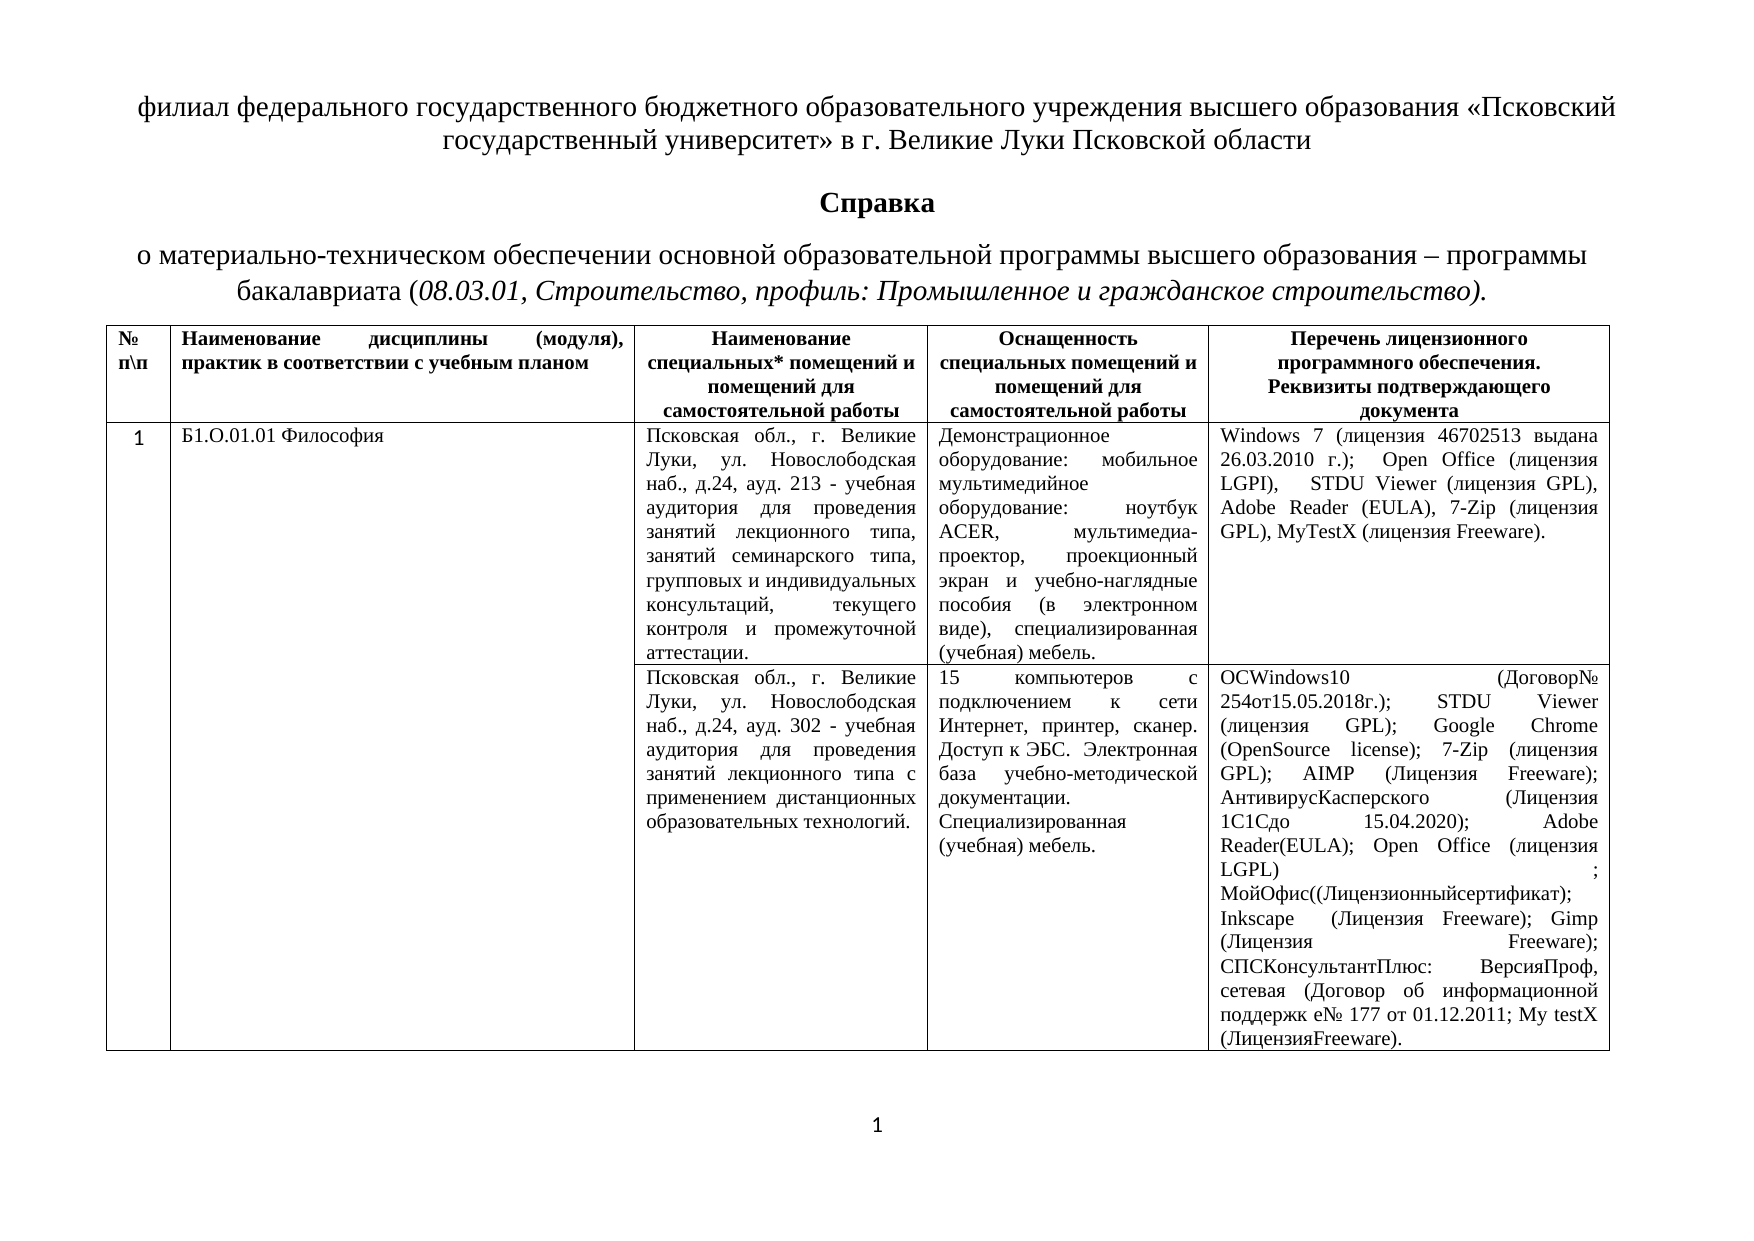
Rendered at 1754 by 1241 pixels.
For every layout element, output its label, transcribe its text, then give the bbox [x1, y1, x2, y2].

table_cell ОСWindows10 (Договор№ 254от15.05.2018г.); STDU Viewer (лицензия GPL); Google Chrome (OpenSource license); 7-Zip (лицензия GPL); AIMP (Лицензия Freeware); АнтивирусКасперского (Лицензия 1C1Cдо 15.04.2020); Adobe Reader(EULA); Open Office (лицензия LGPL) ; МойОфис((Лицензионныйсертификат); Inkscape (Лицензия Freeware); Gimp (Лицензия Freeware); СПСКонсультантПлюс: ВерсияПроф, сетевая (Договор об информационной поддержк е№ 177 от 01.12.2011; My testX (ЛицензияFreeware). [1209, 665, 1609, 1050]
table_cell Псковская обл., г. Великие Луки, ул. Новослободская наб., д.24, ауд. 213 - учебная аудитория для проведения занятий лекционного типа, занятий семинарского типа, групповых и индивидуальных консультаций, текущего контроля и промежуточной аттестации. [635, 423, 927, 664]
table_header № п\п [107, 326, 170, 422]
table_cell 15 компьютеров с подключением к сети Интернет, принтер, сканер. Доступ к ЭБС. Электронная база учебно-методической документации. Специализированная (учебная) мебель. [928, 665, 1208, 1050]
text Справка [118, 185, 1636, 218]
text филиал федерального государственного бюджетного образовательного учреждения высшего образования «Псковский государственный университет» в г. Великие Луки Псковской области [118, 89, 1636, 156]
table_cell Б1.О.01.01 Философия [171, 423, 634, 1050]
table_header Перечень лицензионного программного обеспечения. Реквизиты подтверждающего документа [1209, 326, 1609, 422]
table_header Наименование дисциплины (модуля), практик в соответствии с учебным планом [171, 326, 634, 422]
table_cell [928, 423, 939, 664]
table_cell 1 [107, 423, 170, 1050]
text о материально-техническом обеспечении основной образовательной программы высшего образования – программы бакалавриата (08.03.01, Строительство, профиль: Промышленное и гражданское строительство). [88, 237, 1636, 306]
table_cell Псковская обл., г. Великие Луки, ул. Новослободская наб., д.24, ауд. 302 - учебная аудитория для проведения занятий лекционного типа с применением дистанционных образовательных технологий. [635, 665, 927, 1050]
table_cell Windows 7 (лицензия 46702513 выдана 26.03.2010 г.); Open Office (лицензия LGPI), STDU Viewer (лицензия GPL), Adobe Reader (EULA), 7-Zip (лицензия GPL), MyTestX (лицензия Freeware). [1209, 423, 1609, 664]
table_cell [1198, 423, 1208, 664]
table_header Оснащенность специальных помещений и помещений для самостоятельной работы [928, 326, 1208, 422]
table_header Наименование специальных* помещений и помещений для самостоятельной работы [635, 326, 927, 422]
